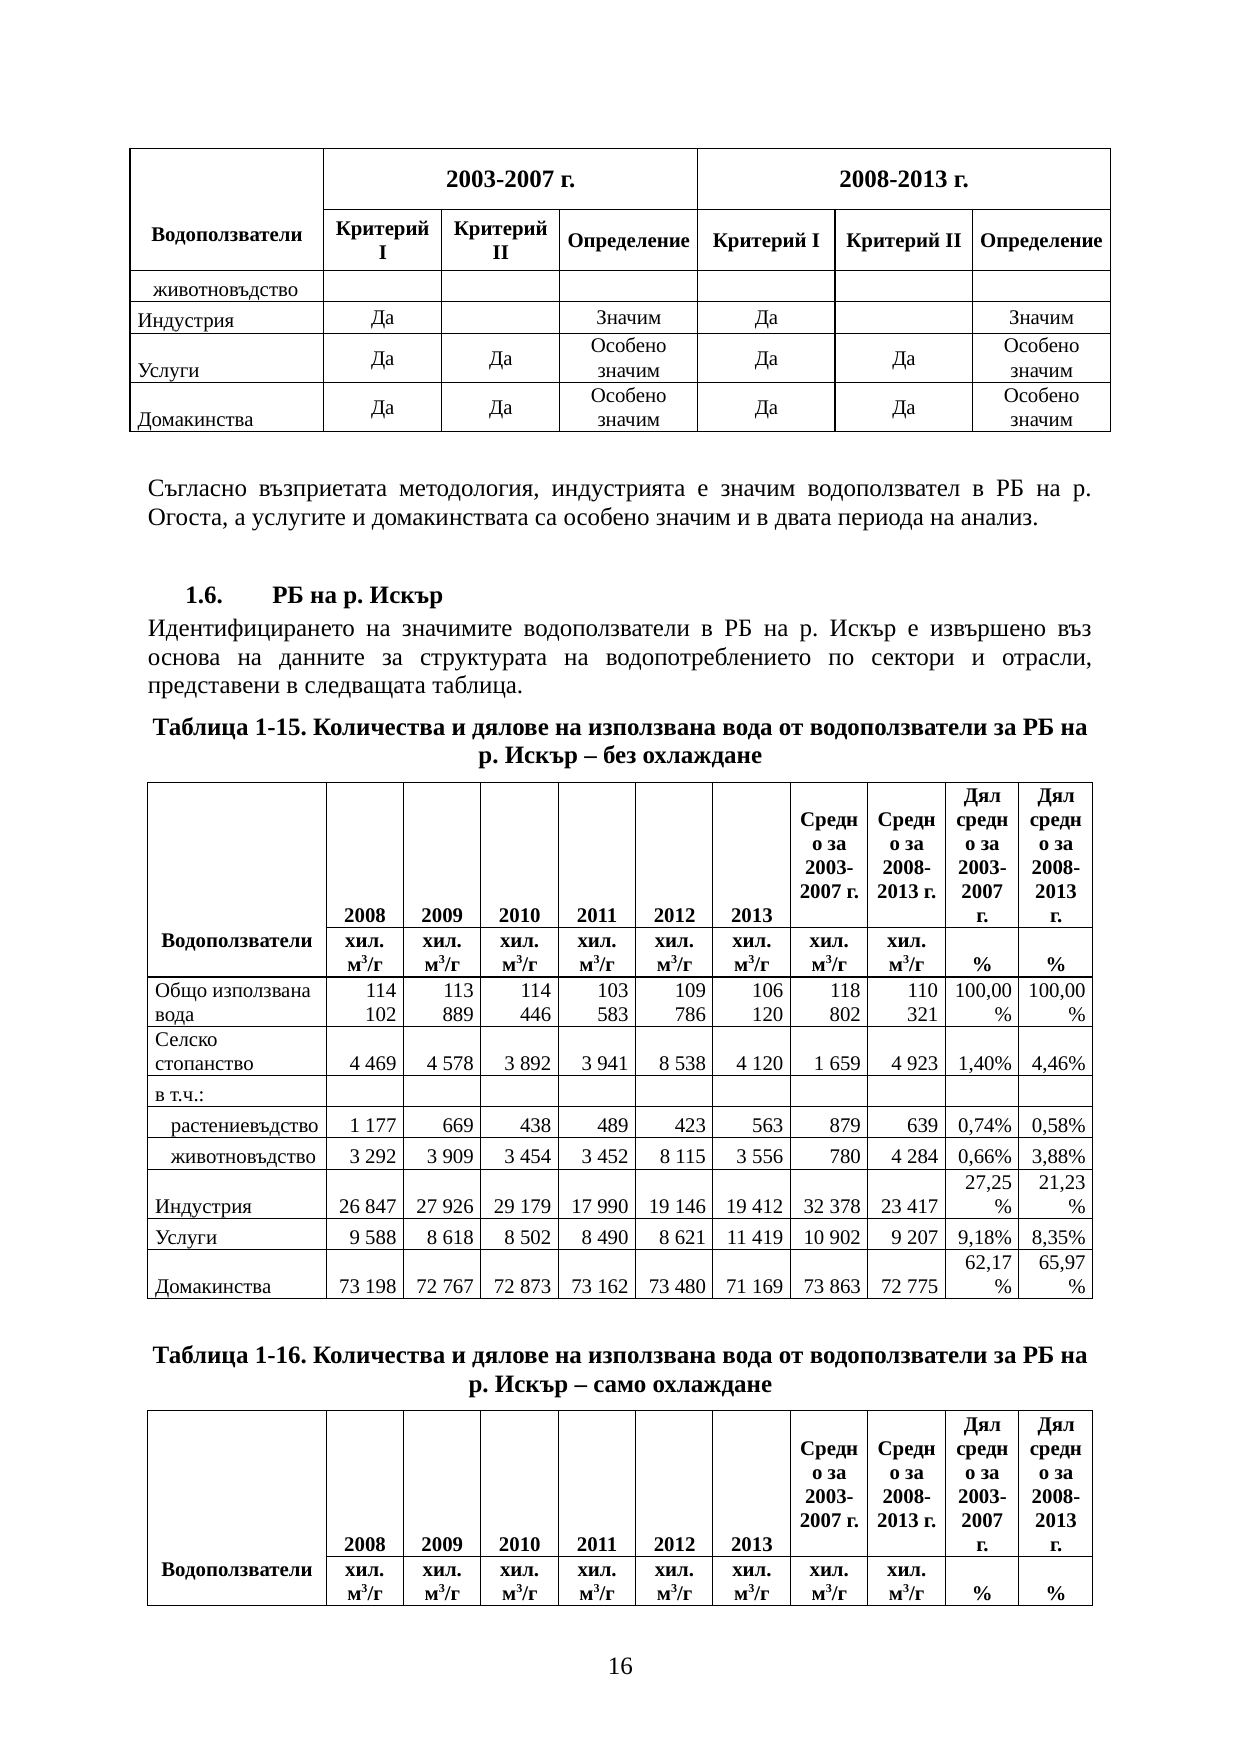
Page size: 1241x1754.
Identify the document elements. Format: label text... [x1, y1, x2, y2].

table_cell 8 538 [636, 1027, 712, 1075]
table_cell 780 [791, 1138, 867, 1168]
table_cell хил.м3/г [868, 928, 945, 976]
table_cell 3 909 [404, 1138, 480, 1168]
table_cell 3 452 [559, 1138, 635, 1168]
table_header 2009 [404, 783, 480, 927]
table_cell 62,17% [946, 1250, 1018, 1298]
table_cell 27,25% [946, 1170, 1018, 1218]
table_cell 8 502 [481, 1219, 558, 1249]
table_cell 3 292 [327, 1138, 403, 1168]
table_cell 32 378 [791, 1170, 867, 1218]
table_cell Особено значим [560, 334, 697, 382]
table_cell хил.м3/г [559, 928, 635, 976]
table_cell [636, 1076, 712, 1106]
table_cell [836, 302, 972, 332]
table_cell хил.м3/г [559, 1557, 635, 1605]
table_cell 9 207 [868, 1219, 945, 1249]
table_cell Да [698, 302, 834, 332]
table_cell Да [324, 334, 441, 382]
table_cell 118 802 [791, 978, 867, 1026]
table_header 2008-2013 г. [698, 149, 1110, 209]
table_cell 73 863 [791, 1250, 867, 1298]
table_header Средно за 2008-2013 г. [868, 783, 945, 927]
table_cell [868, 1076, 945, 1106]
table_cell % [946, 928, 1018, 976]
table_cell 19 412 [713, 1170, 790, 1218]
table_cell хил.м3/г [713, 928, 790, 976]
table_cell хил.м3/г [791, 928, 867, 976]
table_cell [481, 1076, 558, 1106]
table_cell 438 [481, 1107, 558, 1137]
table_header 2012 [636, 783, 712, 927]
table_cell 17 990 [559, 1170, 635, 1218]
table_cell 1 659 [791, 1027, 867, 1075]
table_cell Да [698, 334, 834, 382]
table_cell Особено значим [560, 383, 697, 431]
table_cell 109 786 [636, 978, 712, 1026]
table_cell 100,00% [1019, 978, 1092, 1026]
table_cell хил.м3/г [636, 1557, 712, 1605]
table_cell Особено значим [973, 334, 1110, 382]
table_cell хил.м3/г [404, 1557, 480, 1605]
table_cell [1019, 1076, 1092, 1106]
table_cell [973, 271, 1110, 301]
table_cell хил.м3/г [713, 1557, 790, 1605]
table_cell Услуги [148, 1219, 326, 1249]
table_header Водоползватели [131, 149, 323, 270]
table_cell 8 618 [404, 1219, 480, 1249]
table_cell 8 115 [636, 1138, 712, 1168]
text Таблица 1-15. Количества и дялове на използвана вода от водоползватели за РБ на р. Искър – без охлаждане [148, 712, 1093, 769]
table_cell [327, 1076, 403, 1106]
table_cell % [946, 1557, 1018, 1605]
text Съгласно възприетата методология, индустрията е значим водоползвател в РБ на р. Огоста, а услугите и домакинствата са особено значим и в двата периода на анализ. [148, 473, 1093, 531]
table_cell животновъдство [131, 271, 323, 301]
table_cell 21,23% [1019, 1170, 1092, 1218]
table_cell 73 480 [636, 1250, 712, 1298]
table_cell Особено значим [973, 383, 1110, 431]
table_cell Домакинства [131, 383, 323, 431]
table_cell 3 556 [713, 1138, 790, 1168]
table_cell 4 469 [327, 1027, 403, 1075]
table_cell 110 321 [868, 978, 945, 1026]
table_header 2009 [404, 1411, 480, 1556]
table_cell 0,66% [946, 1138, 1018, 1168]
table_cell 4 120 [713, 1027, 790, 1075]
table_cell 26 847 [327, 1170, 403, 1218]
table_cell 73 198 [327, 1250, 403, 1298]
table_cell хил.м3/г [481, 928, 558, 976]
text Таблица 1-16. Количества и дялове на използвана вода от водоползватели за РБ на р. Искър – само охлаждане [148, 1340, 1093, 1398]
table_cell Услуги [131, 334, 323, 382]
table_cell Критерий II [836, 210, 972, 270]
table_cell 114 446 [481, 978, 558, 1026]
table_cell % [1019, 1557, 1092, 1605]
table_cell [324, 271, 441, 301]
table_cell 72 873 [481, 1250, 558, 1298]
table_cell [560, 271, 697, 301]
table_cell Индустрия [148, 1170, 326, 1218]
table_cell Значим [973, 302, 1110, 332]
table_cell 106 120 [713, 978, 790, 1026]
table_header 2003-2007 г. [324, 149, 697, 209]
table_header 2011 [559, 783, 635, 927]
table_cell Критерий I [324, 210, 441, 270]
table_cell Да [836, 334, 972, 382]
table_cell Критерий I [698, 210, 834, 270]
table_cell 3 941 [559, 1027, 635, 1075]
table_header Водоползватели [148, 1411, 326, 1605]
table_cell Значим [560, 302, 697, 332]
table_cell 0,74% [946, 1107, 1018, 1137]
table_cell 4 923 [868, 1027, 945, 1075]
table_cell 113 889 [404, 978, 480, 1026]
table_header 2013 [713, 783, 790, 927]
table_cell [559, 1076, 635, 1106]
table_cell 71 169 [713, 1250, 790, 1298]
table_header Дял средно за 2003-2007 г. [946, 783, 1018, 927]
table_cell Да [698, 383, 834, 431]
table_cell 4 578 [404, 1027, 480, 1075]
table_cell 879 [791, 1107, 867, 1137]
table_cell хил.м3/г [791, 1557, 867, 1605]
table_cell 9 588 [327, 1219, 403, 1249]
table_cell [836, 271, 972, 301]
table_cell Да [442, 383, 559, 431]
table_cell 4,46% [1019, 1027, 1092, 1075]
table_cell в т.ч.: [148, 1076, 326, 1106]
table_cell хил.м3/г [868, 1557, 945, 1605]
table_cell Да [442, 334, 559, 382]
table_cell 669 [404, 1107, 480, 1137]
table_cell 0,58% [1019, 1107, 1092, 1137]
table_header 2010 [481, 783, 558, 927]
table_cell [946, 1076, 1018, 1106]
table_cell 1 177 [327, 1107, 403, 1137]
table_cell хил.м3/г [327, 1557, 403, 1605]
table_cell [442, 302, 559, 332]
text Идентифицирането на значимите водоползватели в РБ на р. Искър е извършено въз основа на данните за структурата на водопотреблението по сектори и отрасли, представени в следващата таблица. [148, 613, 1093, 699]
table_cell 10 902 [791, 1219, 867, 1249]
table_cell [713, 1076, 790, 1106]
table_cell 114 102 [327, 978, 403, 1026]
table_cell 4 284 [868, 1138, 945, 1168]
table_header 2011 [559, 1411, 635, 1556]
table_cell 72 775 [868, 1250, 945, 1298]
table_cell Индустрия [131, 302, 323, 332]
table_cell 489 [559, 1107, 635, 1137]
table_cell 29 179 [481, 1170, 558, 1218]
table_cell 8 490 [559, 1219, 635, 1249]
subtitle РБ на р. Искър [185, 580, 1093, 609]
table_header Дял средно за 2008-2013 г. [1019, 783, 1092, 927]
table_cell хил.м3/г [404, 928, 480, 976]
table_cell хил.м3/г [327, 928, 403, 976]
table_cell 8 621 [636, 1219, 712, 1249]
table_cell [442, 271, 559, 301]
table_header 2012 [636, 1411, 712, 1556]
table_header 2008 [327, 1411, 403, 1556]
table_cell 103 583 [559, 978, 635, 1026]
table_cell 72 767 [404, 1250, 480, 1298]
table_cell 11 419 [713, 1219, 790, 1249]
table_cell [698, 271, 834, 301]
table_cell 639 [868, 1107, 945, 1137]
table_cell Определение [973, 210, 1110, 270]
table_header Средно за 2008-2013 г. [868, 1411, 945, 1556]
table_cell 3,88% [1019, 1138, 1092, 1168]
table_cell 563 [713, 1107, 790, 1137]
table_cell 65,97% [1019, 1250, 1092, 1298]
table_cell 100,00% [946, 978, 1018, 1026]
table_cell 9,18% [946, 1219, 1018, 1249]
table_cell 423 [636, 1107, 712, 1137]
table_header 2013 [713, 1411, 790, 1556]
table_cell 8,35% [1019, 1219, 1092, 1249]
table_header 2008 [327, 783, 403, 927]
table_header Дял средно за 2003-2007 г. [946, 1411, 1018, 1556]
table_cell 73 162 [559, 1250, 635, 1298]
table_cell 3 892 [481, 1027, 558, 1075]
table_cell Определение [560, 210, 697, 270]
table_cell [791, 1076, 867, 1106]
table_cell % [1019, 928, 1092, 976]
table_cell Общо използвана вода [148, 978, 326, 1026]
table_cell Да [836, 383, 972, 431]
table_cell хил.м3/г [481, 1557, 558, 1605]
table_header Дял средно за 2008-2013 г. [1019, 1411, 1092, 1556]
table_cell 1,40% [946, 1027, 1018, 1075]
table_header Средно за 2003-2007 г. [791, 783, 867, 927]
table_header 2010 [481, 1411, 558, 1556]
table_header Средно за 2003-2007 г. [791, 1411, 867, 1556]
table_cell Да [324, 302, 441, 332]
table_cell 23 417 [868, 1170, 945, 1218]
table_cell 27 926 [404, 1170, 480, 1218]
table_cell животновъдство [148, 1138, 326, 1168]
table_cell 3 454 [481, 1138, 558, 1168]
table_cell Да [324, 383, 441, 431]
table_cell Селско стопанство [148, 1027, 326, 1075]
table_cell 19 146 [636, 1170, 712, 1218]
table_header Водоползватели [148, 783, 326, 976]
table_cell Критерий II [442, 210, 559, 270]
table_cell растениевъдство [148, 1107, 326, 1137]
table_cell хил.м3/г [636, 928, 712, 976]
table_cell Домакинства [148, 1250, 326, 1298]
table_cell [404, 1076, 480, 1106]
